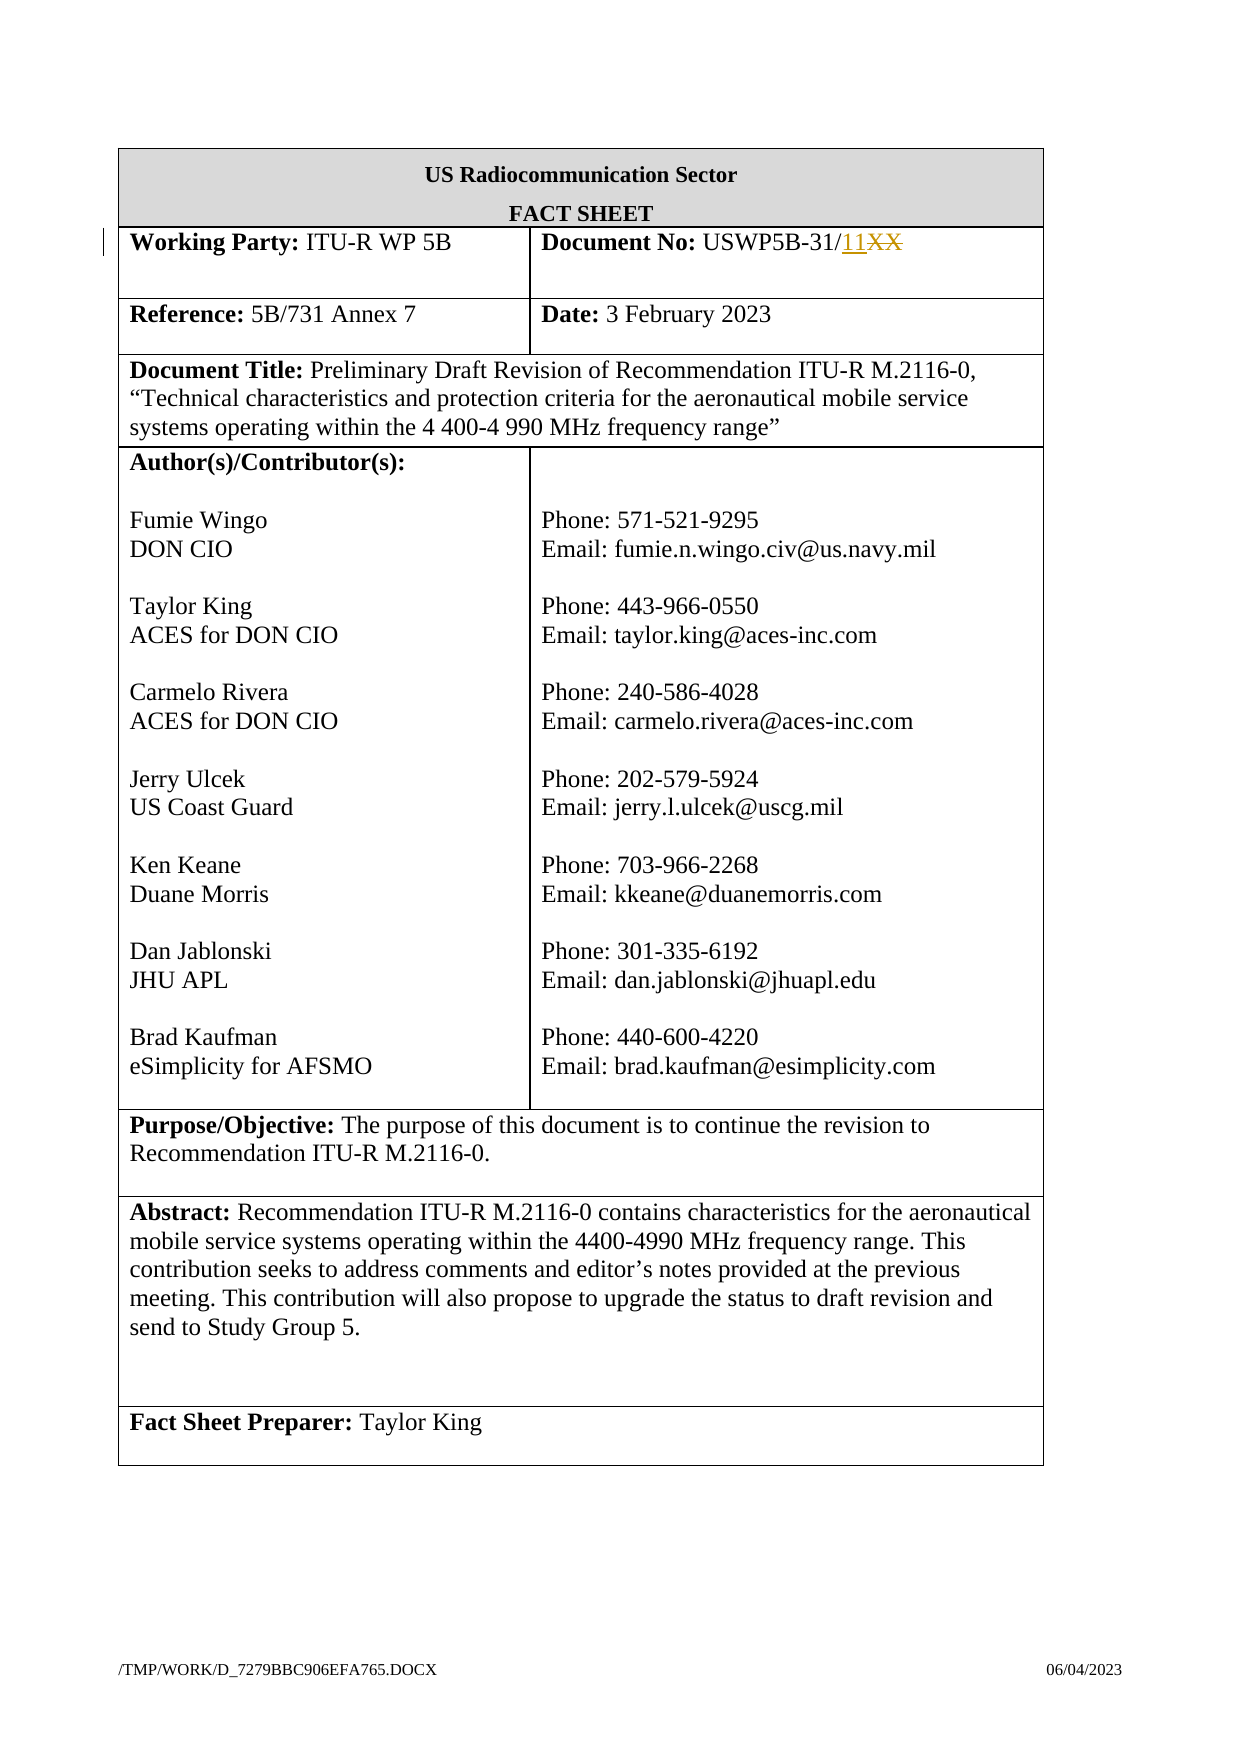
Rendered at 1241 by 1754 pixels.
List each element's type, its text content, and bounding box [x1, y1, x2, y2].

table_cell Document No: USWP5B-31/ [531, 228, 1043, 298]
table_cell Purpose/Objective: The purpose of this document is to continue the revision to Recommendation ITU-R M.2116-0. [119, 1110, 1043, 1196]
table_cell Reference: 5B/731 Annex 7 [119, 299, 529, 354]
table_cell Fact Sheet Preparer: Taylor King [119, 1407, 1043, 1464]
table_cell Author(s)/Contributor(s): Fumie Wingo DON CIO Taylor King ACES for DON CIO Carmelo Rivera ACES for DON CIO Jerry Ulcek US Coast Guard Ken Keane Duane Morris Dan Jablonski JHU APL Brad Kaufman eSimplicity for AFSMO [119, 448, 529, 1109]
table_cell Date: 3 February 2023 [531, 299, 1043, 354]
table_header US Radiocommunication Sector FACT SHEET [119, 149, 1043, 226]
table_cell Abstract: Recommendation ITU-R M.2116-0 contains characteristics for the aeronautical mobile service systems operating within the 4400-4990 MHz frequency range. This contribution seeks to address comments and editor’s notes provided at the previous meeting. This contribution will also propose to upgrade the status to draft revision and send to Study Group 5. [119, 1197, 1043, 1406]
table_cell Phone: 571-521-9295 Email: fumie.n.wingo.civ@us.navy.mil Phone: 443-966-0550 Email: taylor.king@aces-inc.com Phone: 240-586-4028 Email: carmelo.rivera@aces-inc.com Phone: 202-579-5924 Email: jerry.l.ulcek@uscg.mil Phone: 703-966-2268 Email: kkeane@duanemorris.com Phone: 301-335-6192 Email: dan.jablonski@jhuapl.edu Phone: 440-600-4220 Email: brad.kaufman@esimplicity.com [531, 448, 1043, 1109]
table_cell Working Party: ITU-R WP 5B [119, 228, 529, 298]
table_cell Document Title: Preliminary Draft Revision of Recommendation ITU-R M.2116-0, “Technical characteristics and protection criteria for the aeronautical mobile service systems operating within the 4 400-4 990 MHz frequency range” [119, 355, 1043, 446]
